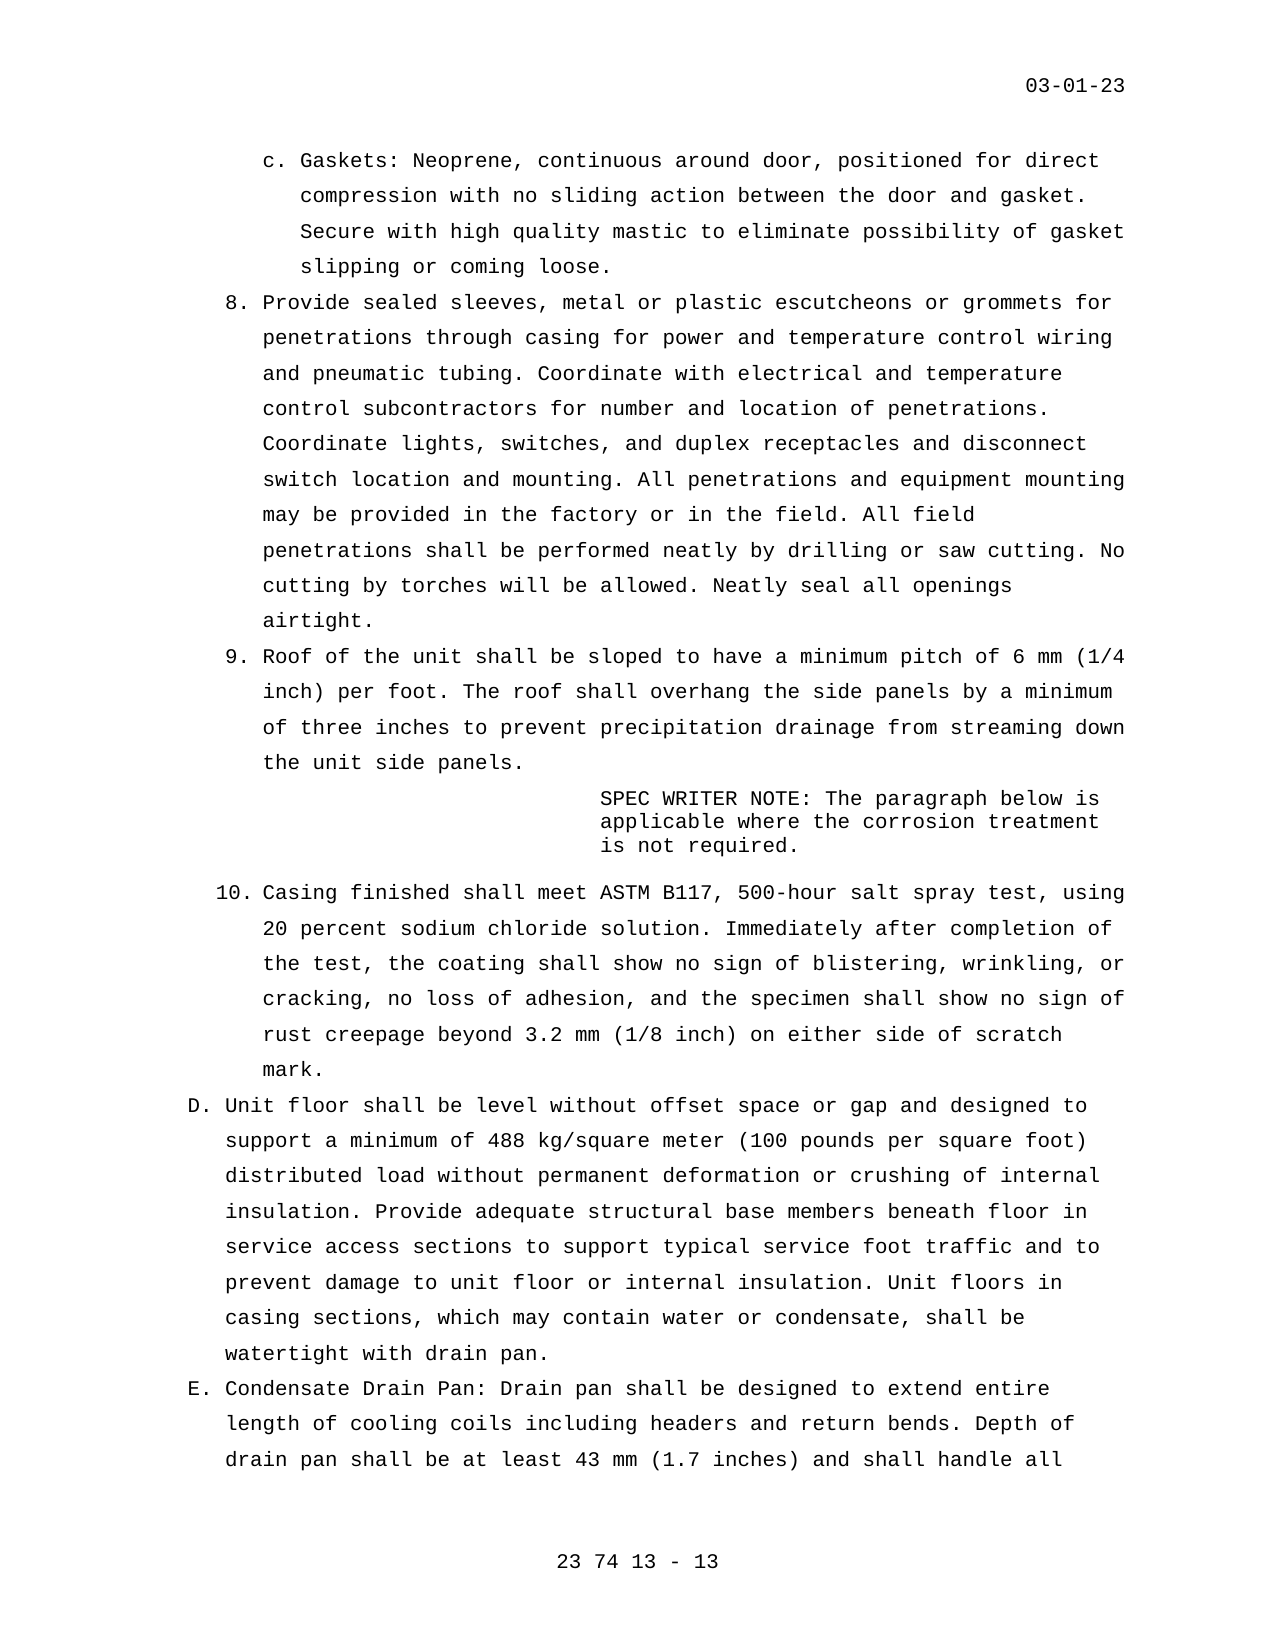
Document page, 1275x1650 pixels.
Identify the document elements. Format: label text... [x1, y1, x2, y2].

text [187, 1378, 1125, 1472]
text SPEC WRITER NOTE: The paragraph below is applicable where the corrosion treatment is not required. [600, 787, 1125, 858]
text c. Gaskets: Neoprene, continuous around door, positioned for direct compression with no sliding action between the door and gasket. Secure with high quality mastic to eliminate possibility of gasket slipping or coming loose. [262, 150, 1125, 280]
text 8. Provide sealed sleeves, metal or plastic escutcheons or grommets for penetrations through casing for power and temperature control wiring and pneumatic tubing. Coordinate with electrical and temperature control subcontractors for number and location of penetrations. Coordinate lights, switches, and duplex receptacles and disconnect switch location and mounting. All penetrations and equipment mounting may be provided in the factory or in the field. All field penetrations shall be performed neatly by drilling or saw cutting. No cutting by torches will be allowed. Neatly seal all openings airtight. [225, 292, 1125, 634]
text 10. Casing finished shall meet ASTM B117, 500-hour salt spray test, using 20 percent sodium chloride solution. Immediately after completion of the test, the coating shall show no sign of blistering, wrinkling, or cracking, no loss of adhesion, and the specimen shall show no sign of rust creepage beyond 3.2 mm (1/8 inch) on either side of scratch mark. [216, 882, 1125, 1083]
text 9. Roof of the unit shall be sloped to have a minimum pitch of 6 mm (1/4 inch) per foot. The roof shall overhang the side panels by a minimum of three inches to prevent precipitation drainage from streaming down the unit side panels. [225, 646, 1125, 776]
text D. Unit floor shall be level without offset space or gap and designed to support a minimum of 488 kg/square meter (100 pounds per square foot) distributed load without permanent deformation or crushing of internal insulation. Provide adequate structural base members beneath floor in service access sections to support typical service foot traffic and to prevent damage to unit floor or internal insulation. Unit floors in casing sections, which may contain water or condensate, shall be watertight with drain pan. [187, 1094, 1125, 1366]
